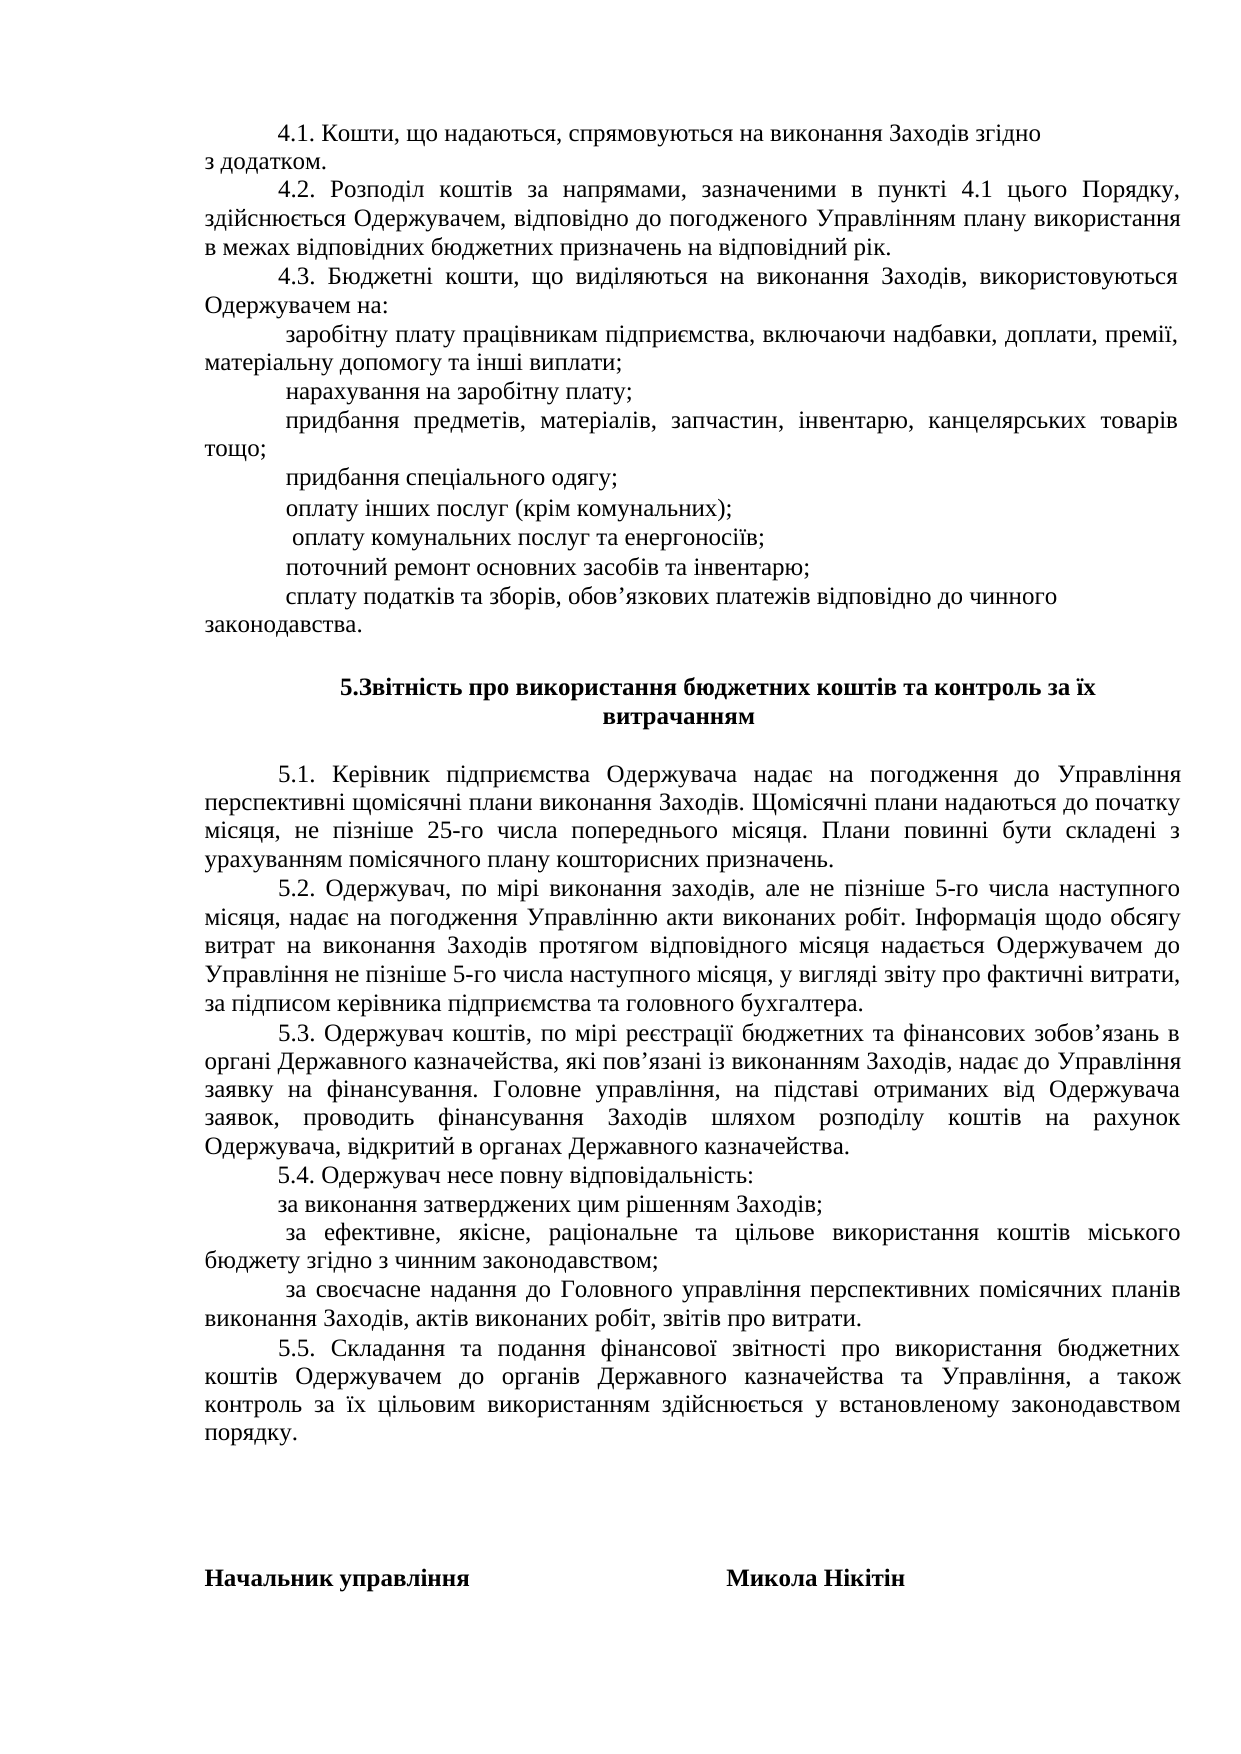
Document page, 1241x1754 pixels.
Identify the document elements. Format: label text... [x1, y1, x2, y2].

text за ефективне, якісне, раціональне та цільове використання коштів міського бюджету згідно з чинним законодавством; [204, 1218, 1181, 1273]
text за виконання затверджених цим рішенням Заходів; [277, 1189, 1181, 1218]
text з додатком. [204, 147, 1181, 175]
text 4.2. Розподіл коштів за напрямами, зазначеними в пункті 4.1 цього Порядку, здійснюється Одержувачем, відповідно до погодженого Управлінням плану використання в межах відповідних бюджетних призначень на відповідний рік. [204, 175, 1181, 261]
text придбання предметів, матеріалів, запчастин, інвентарю, канцелярських товарів тощо; [204, 406, 1179, 462]
text 5.2. Одержувач, по мірі виконання заходів, але не пізніше 5-го числа наступного місяця, надає на погодження Управлінню акти виконаних робіт. Інформація щодо обсягу витрат на виконання Заходів протягом відповідного місяця надається Одержувачем до Управління не пізніше 5-го числа наступного місяця, у вигляді звіту про фактичні витрати, за підписом керівника підприємства та головного бухгалтера. [204, 873, 1181, 1017]
text витрачанням [602, 701, 1181, 730]
text за своєчасне надання до Головного управління перспективних помісячних планів виконання Заходів, актів виконаних робіт, звітів про витрати. [204, 1275, 1181, 1331]
text 5.Звітність про використання бюджетних коштів та контроль за їх [177, 672, 1181, 701]
text придбання спеціального одягу; [286, 462, 1181, 491]
text сплату податків та зборів, обов’язкових платежів відповідно до чинного законодавства. [204, 582, 1179, 638]
text 5.1. Керівник підприємства Одержувача надає на погодження до Управління перспективні щомісячні плани виконання Заходів. Щомісячні плани надаються до початку місяця, не пізніше 25-го числа попереднього місяця. Плани повинні бути складені з урахуванням помісячного плану кошторисних призначень. [204, 759, 1181, 872]
text оплату комунальних послуг та енергоносіїв; [286, 522, 898, 551]
text Начальник управління Микола Нікітін [204, 1563, 1184, 1592]
text 4.1. Кошти, що надаються, спрямовуються на виконання Заходів згідно [277, 118, 1181, 147]
text заробітну плату працівникам підприємства, включаючи надбавки, доплати, премії, матеріальну допомогу та інші виплати; [204, 320, 1179, 376]
text оплату інших послуг (крім комунальних); [286, 493, 898, 521]
text 5.4. Одержувач несе повну відповідальність: [277, 1160, 1181, 1189]
text поточний ремонт основних засобів та інвентарю; [286, 552, 898, 581]
text нарахування на заробітну плату; [286, 376, 1181, 404]
text 5.3. Одержувач коштів, по мірі реєстрації бюджетних та фінансових зобов’язань в органі Державного казначейства, які пов’язані із виконанням Заходів, надає до Управління заявку на фінансування. Головне управління, на підставі отриманих від Одержувача заявок, проводить фінансування Заходів шляхом розподілу коштів на рахунок Одержувача, відкритий в органах Державного казначейства. [204, 1018, 1181, 1159]
text 5.5. Складання та подання фінансової звітності про використання бюджетних коштів Одержувачем до органів Державного казначейства та Управління, а також контроль за їх цільовим використанням здійснюється у встановленому законодавством порядку. [204, 1333, 1181, 1446]
text 4.3. Бюджетні кошти, що виділяються на виконання Заходів, використовуються Одержувачем на: [204, 261, 1179, 319]
